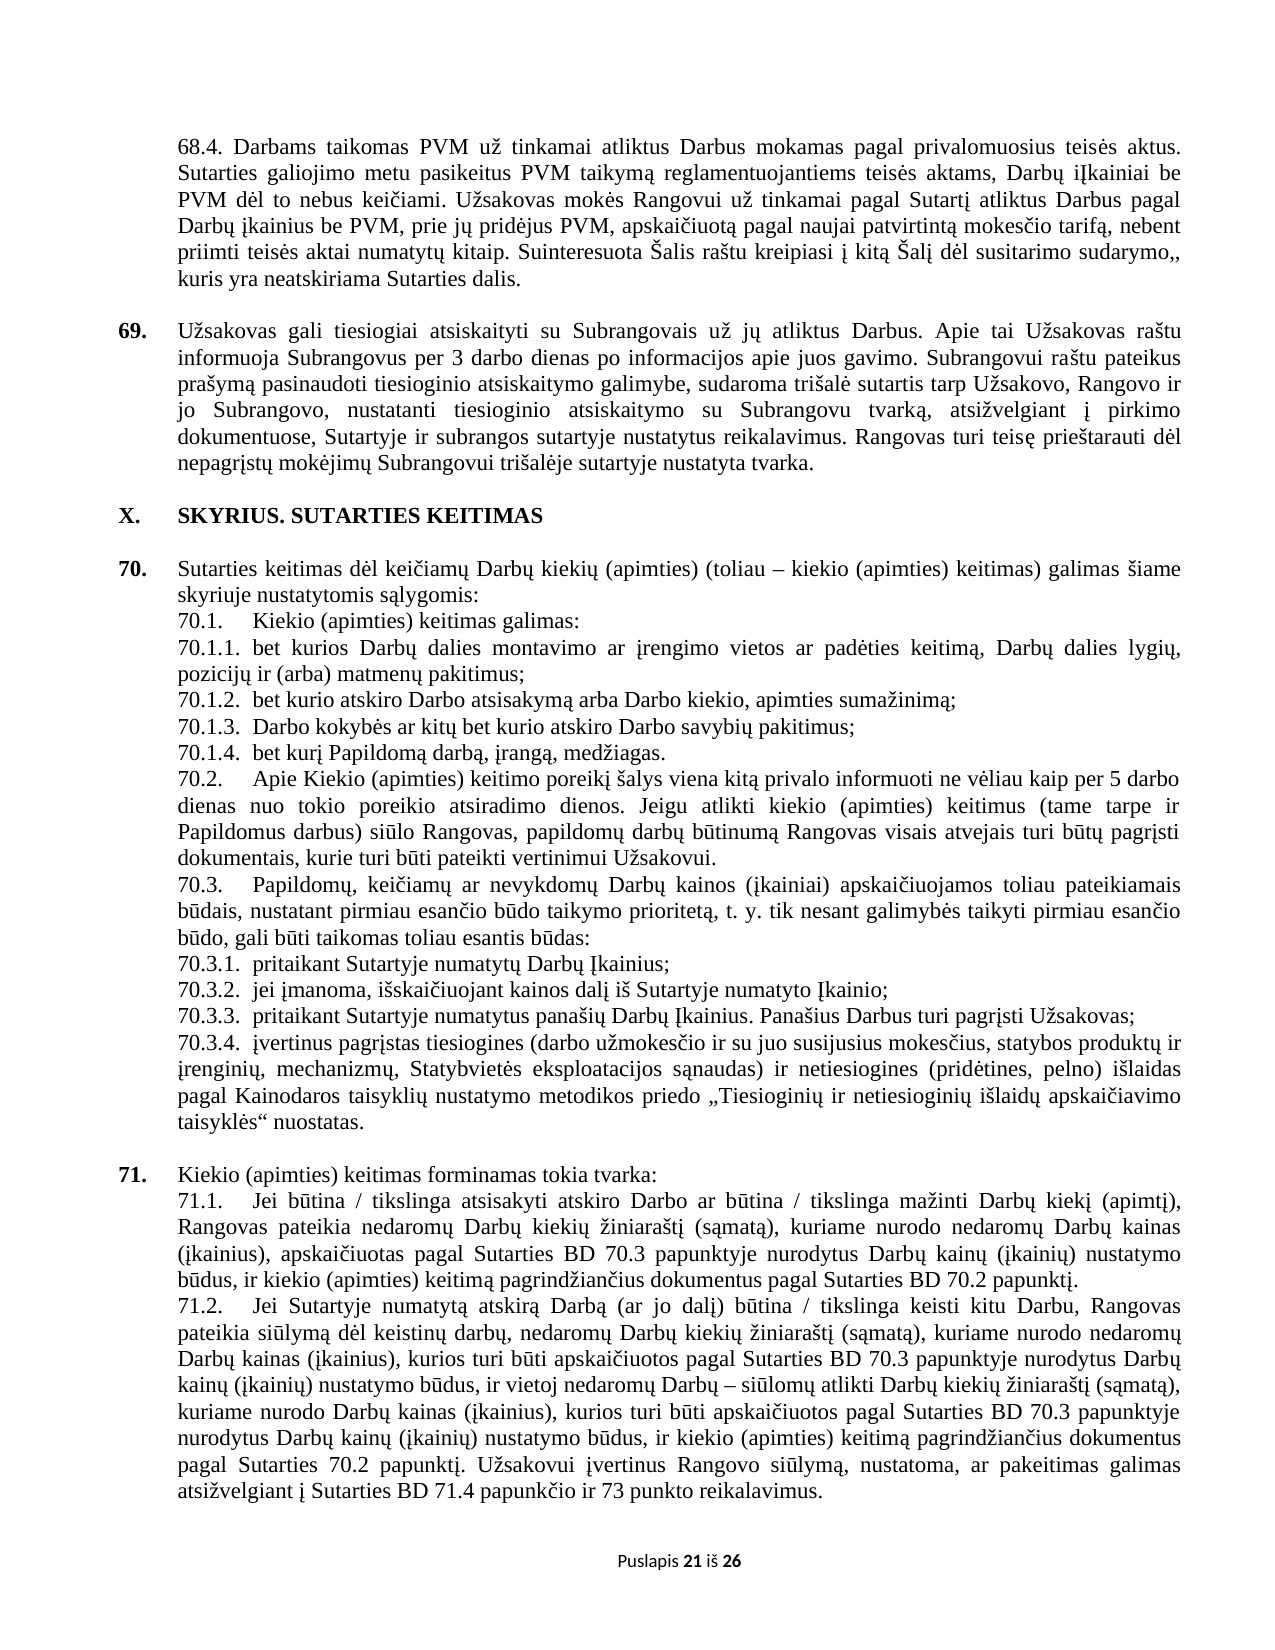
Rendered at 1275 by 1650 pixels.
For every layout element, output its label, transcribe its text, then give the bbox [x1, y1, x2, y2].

list pritaikant Sutartyje numatytus panašių Darbų Įkainius. Panašius Darbus turi pagrįsti Užsakovas; [177, 1003, 1181, 1029]
list bet kurio atskiro Darbo atsisakymą arba Darbo kiekio, apimties sumažinimą; [177, 686, 1181, 713]
list Kiekio (apimties) keitimas forminamas tokia tvarka: [118, 1161, 1181, 1187]
list bet kurį Papildomą darbą, įrangą, medžiagas. [177, 739, 1181, 765]
list SKYRIUS. SUTARTIES KEITIMAS [118, 502, 1181, 528]
list Apie Kiekio (apimties) keitimo poreikį šalys viena kitą privalo informuoti ne vėliau kaip per 5 darbo dienas nuo tokio poreikio atsiradimo dienos. Jeigu atlikti kiekio (apimties) keitimus (tame tarpe ir Papildomus darbus) siūlo Rangovas, papildomų darbų būtinumą Rangovas visais atvejais turi būtų pagrįsti dokumentais, kurie turi būti pateikti vertinimui Užsakovui. [177, 765, 1181, 871]
list Jei būtina / tikslinga atsisakyti atskiro Darbo ar būtina / tikslinga mažinti Darbų kiekį (apimtį), Rangovas pateikia nedaromų Darbų kiekių žiniaraštį (sąmatą), kuriame nurodo nedaromų Darbų kainas (įkainius), apskaičiuotas pagal Sutarties BD 70.3 papunktyje nurodytus Darbų kainų (įkainių) nustatymo būdus, ir kiekio (apimties) keitimą pagrindžiančius dokumentus pagal Sutarties BD 70.2 papunktį. [177, 1187, 1181, 1292]
list jei įmanoma, išskaičiuojant kainos dalį iš Sutartyje numatyto Įkainio; [177, 976, 1181, 1003]
list įvertinus pagrįstas tiesiogines (darbo užmokesčio ir su juo susijusius mokesčius, statybos produktų ir įrenginių, mechanizmų, Statybvietės eksploatacijos sąnaudas) ir netiesiogines (pridėtines, pelno) išlaidas pagal Kainodaros taisyklių nustatymo metodikos priedo „Tiesioginių ir netiesioginių išlaidų apskaičiavimo taisyklės“ nuostatas. [177, 1029, 1181, 1134]
text 68.4. Darbams taikomas PVM už tinkamai atliktus Darbus mokamas pagal privalomuosius teisės aktus. Sutarties galiojimo metu pasikeitus PVM taikymą reglamentuojantiems teisės aktams, Darbų iĮkainiai be PVM dėl to nebus keičiami. Užsakovas mokės Rangovui už tinkamai pagal Sutartį atliktus Darbus pagal Darbų įkainius be PVM, prie jų pridėjus PVM, apskaičiuotą pagal naujai patvirtintą mokesčio tarifą, nebent priimti teisės aktai numatytų kitaip. Suinteresuota Šalis raštu kreipiasi į kitą Šalį dėl susitarimo sudarymo,, kuris yra neatskiriama Sutarties dalis. [177, 133, 1181, 291]
list Jei Sutartyje numatytą atskirą Darbą (ar jo dalį) būtina / tikslinga keisti kitu Darbu, Rangovas pateikia siūlymą dėl keistinų darbų, nedaromų Darbų kiekių žiniaraštį (sąmatą), kuriame nurodo nedaromų Darbų kainas (įkainius), kurios turi būti apskaičiuotos pagal Sutarties BD 70.3 papunktyje nurodytus Darbų kainų (įkainių) nustatymo būdus, ir vietoj nedaromų Darbų – siūlomų atlikti Darbų kiekių žiniaraštį (sąmatą), kuriame nurodo Darbų kainas (įkainius), kurios turi būti apskaičiuotos pagal Sutarties BD 70.3 papunktyje nurodytus Darbų kainų (įkainių) nustatymo būdus, ir kiekio (apimties) keitimą pagrindžiančius dokumentus pagal Sutarties 70.2 papunktį. Užsakovui įvertinus Rangovo siūlymą, nustatoma, ar pakeitimas galimas atsižvelgiant į Sutarties BD 71.4 papunkčio ir 73 punkto reikalavimus. [177, 1292, 1181, 1503]
list Darbo kokybės ar kitų bet kurio atskiro Darbo savybių pakitimus; [177, 713, 1181, 739]
list Kiekio (apimties) keitimas galimas: [177, 607, 1181, 634]
list Sutarties keitimas dėl keičiamų Darbų kiekių (apimties) (toliau – kiekio (apimties) keitimas) galimas šiame skyriuje nustatytomis sąlygomis: [118, 554, 1181, 607]
list bet kurios Darbų dalies montavimo ar įrengimo vietos ar padėties keitimą, Darbų dalies lygių, pozicijų ir (arba) matmenų pakitimus; [177, 634, 1181, 686]
list Užsakovas gali tiesiogiai atsiskaityti su Subrangovais už jų atliktus Darbus. Apie tai Užsakovas raštu informuoja Subrangovus per 3 darbo dienas po informacijos apie juos gavimo. Subrangovui raštu pateikus prašymą pasinaudoti tiesioginio atsiskaitymo galimybe, sudaroma trišalė sutartis tarp Užsakovo, Rangovo ir jo Subrangovo, nustatanti tiesioginio atsiskaitymo su Subrangovu tvarką, atsižvelgiant į pirkimo dokumentuose, Sutartyje ir subrangos sutartyje nustatytus reikalavimus. Rangovas turi teisę prieštarauti dėl nepagrįstų mokėjimų Subrangovui trišalėje sutartyje nustatyta tvarka. [118, 317, 1181, 476]
list Papildomų, keičiamų ar nevykdomų Darbų kainos (įkainiai) apskaičiuojamos toliau pateikiamais būdais, nustatant pirmiau esančio būdo taikymo prioritetą, t. y. tik nesant galimybės taikyti pirmiau esančio būdo, gali būti taikomas toliau esantis būdas: [177, 871, 1181, 950]
list pritaikant Sutartyje numatytų Darbų Įkainius; [177, 950, 1181, 976]
